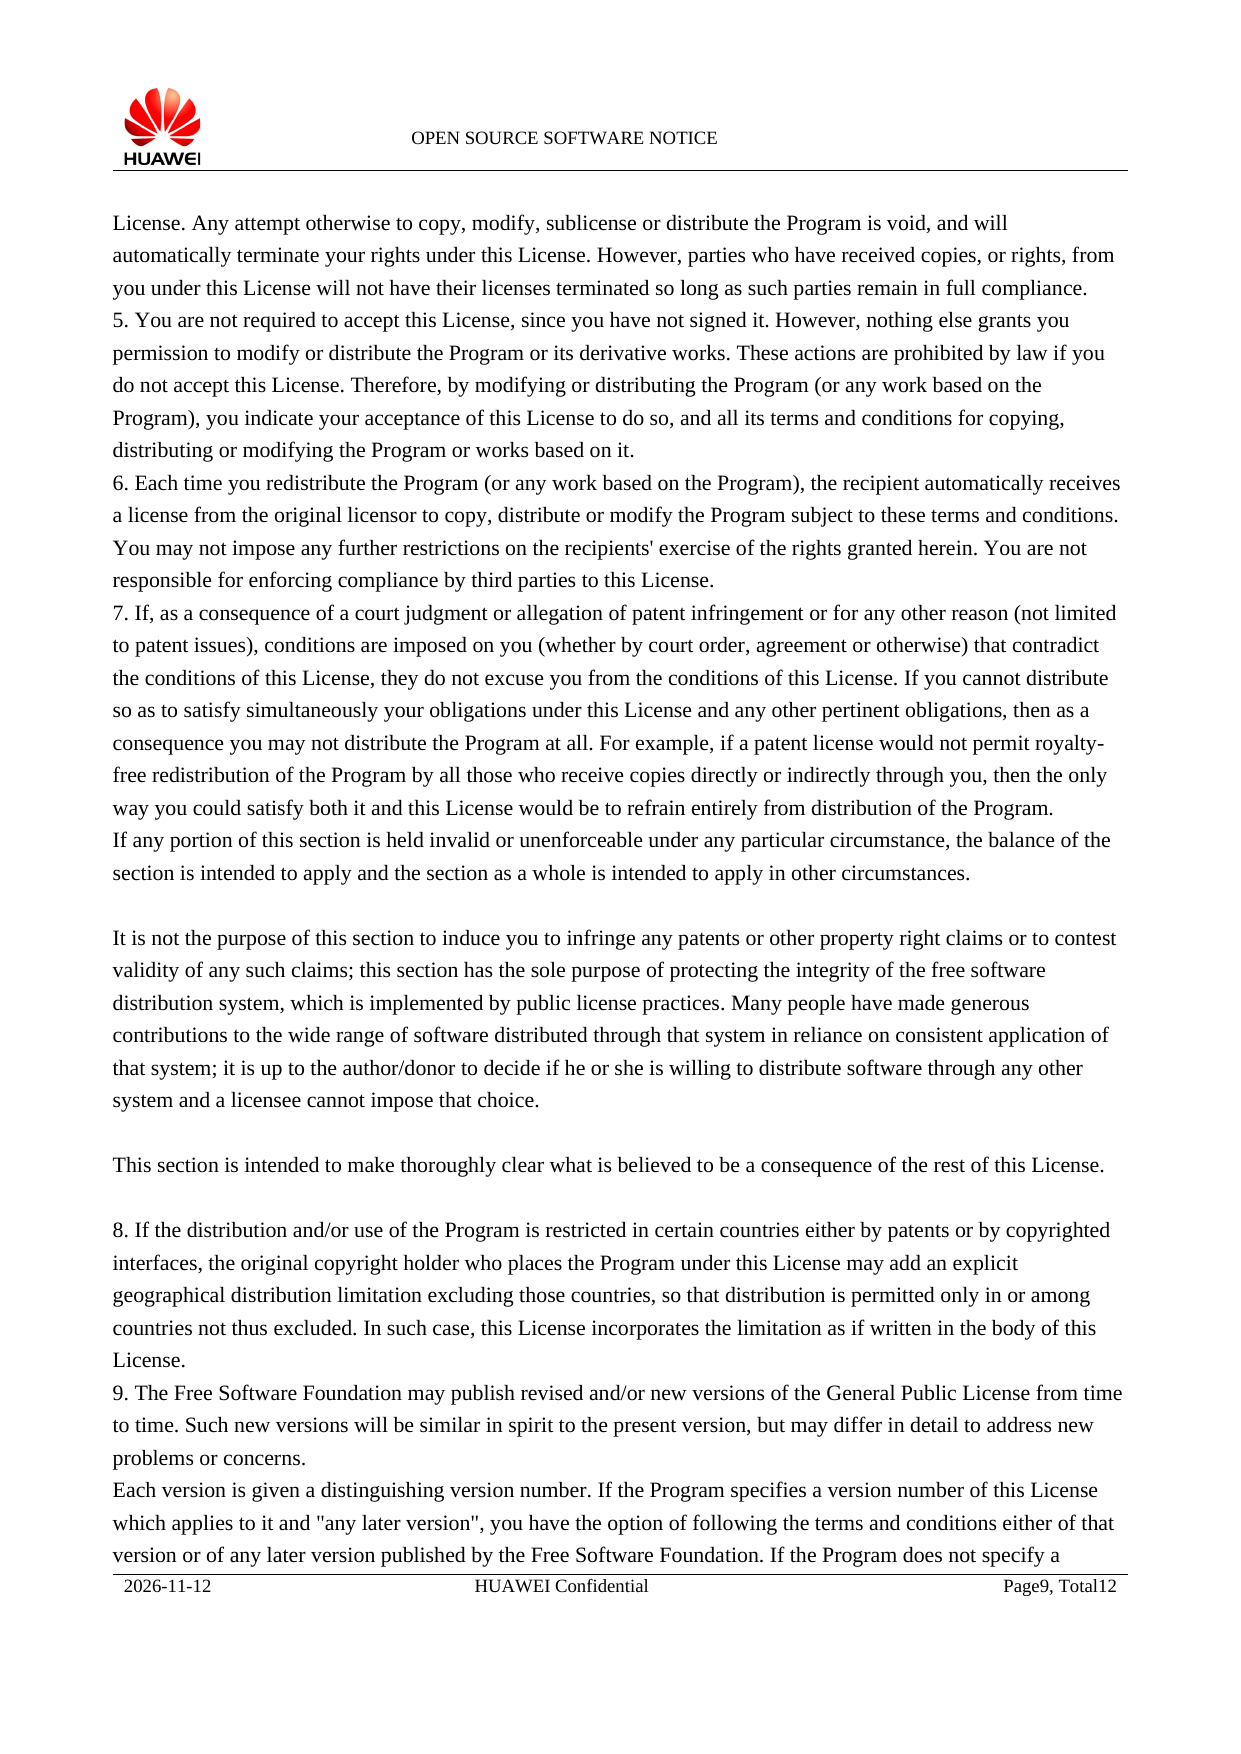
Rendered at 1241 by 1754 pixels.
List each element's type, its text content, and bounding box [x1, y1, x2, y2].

picture [124, 88, 201, 165]
